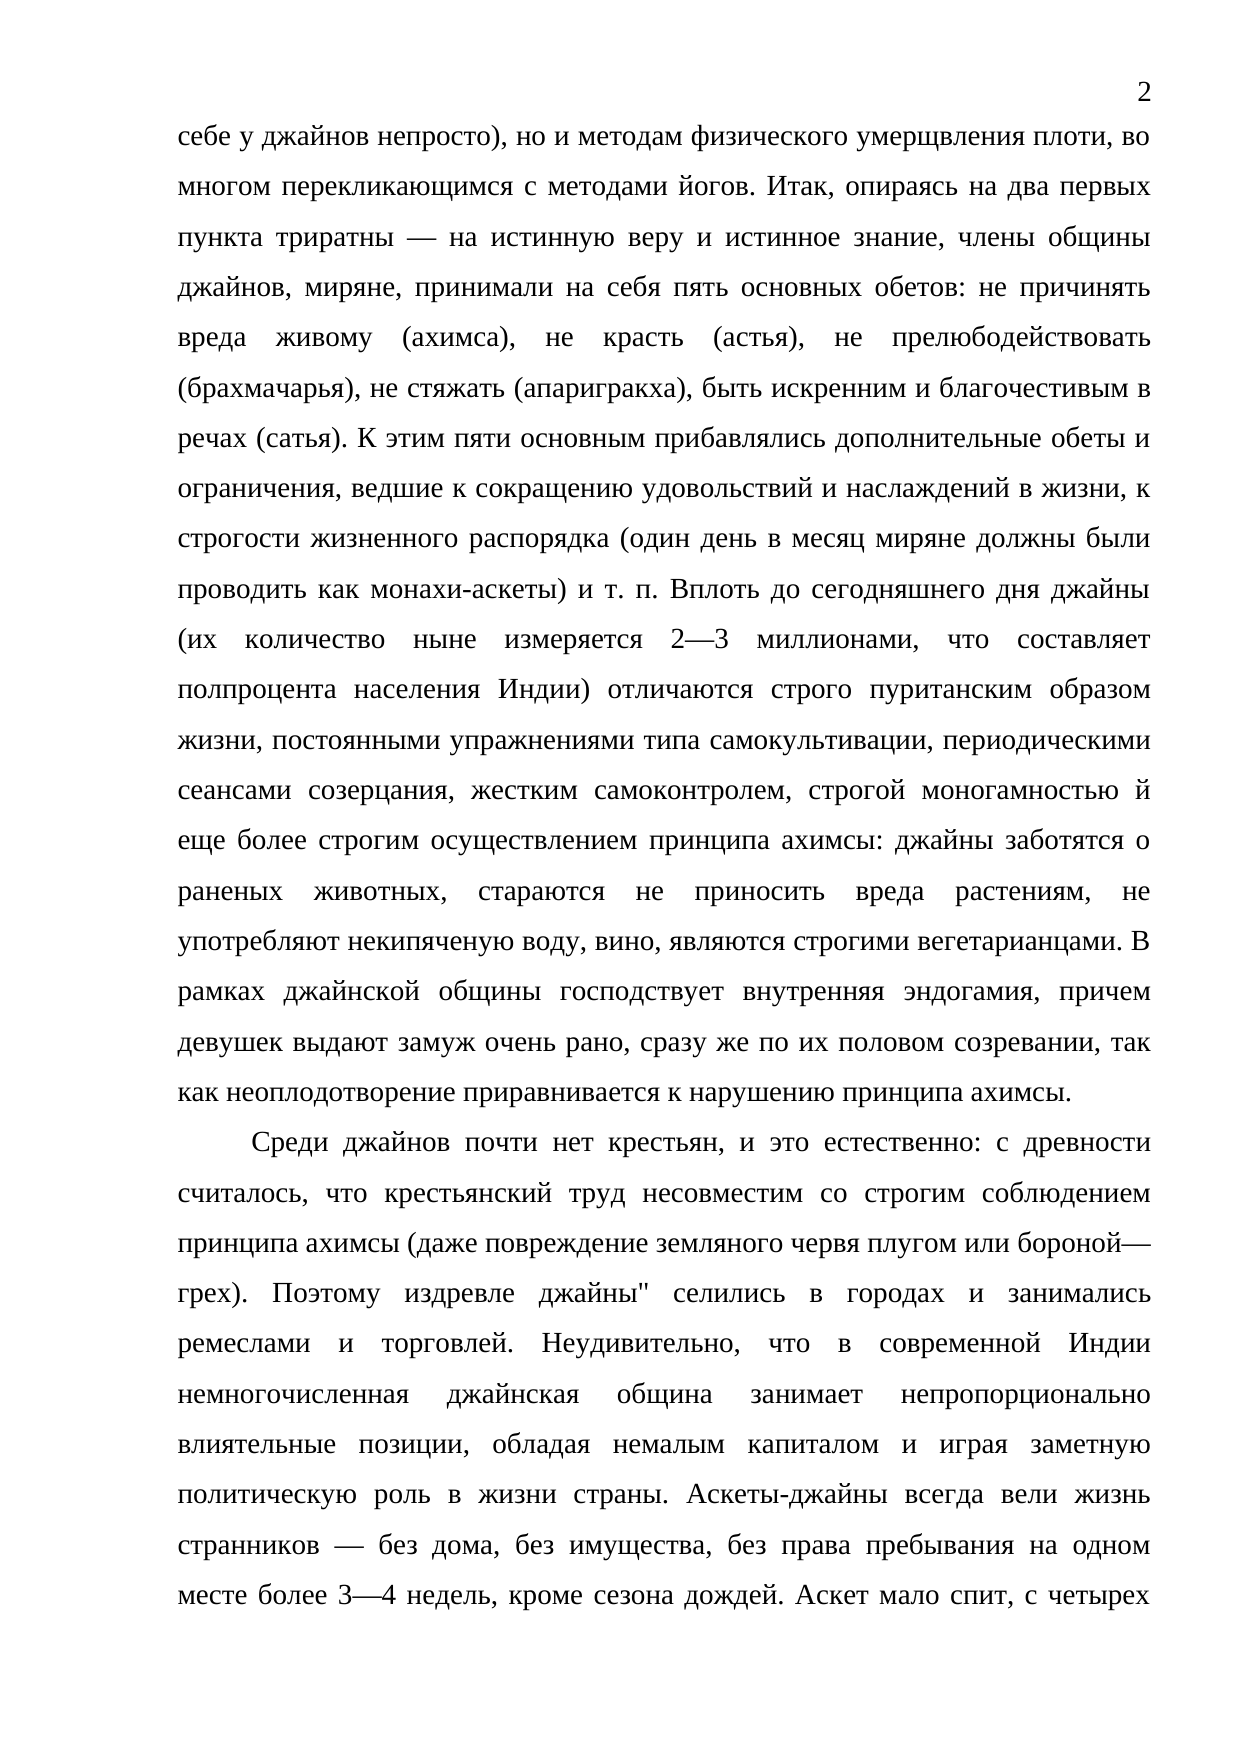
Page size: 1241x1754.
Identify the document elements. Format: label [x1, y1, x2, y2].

text [177, 118, 1152, 1108]
text [177, 1124, 1152, 1611]
